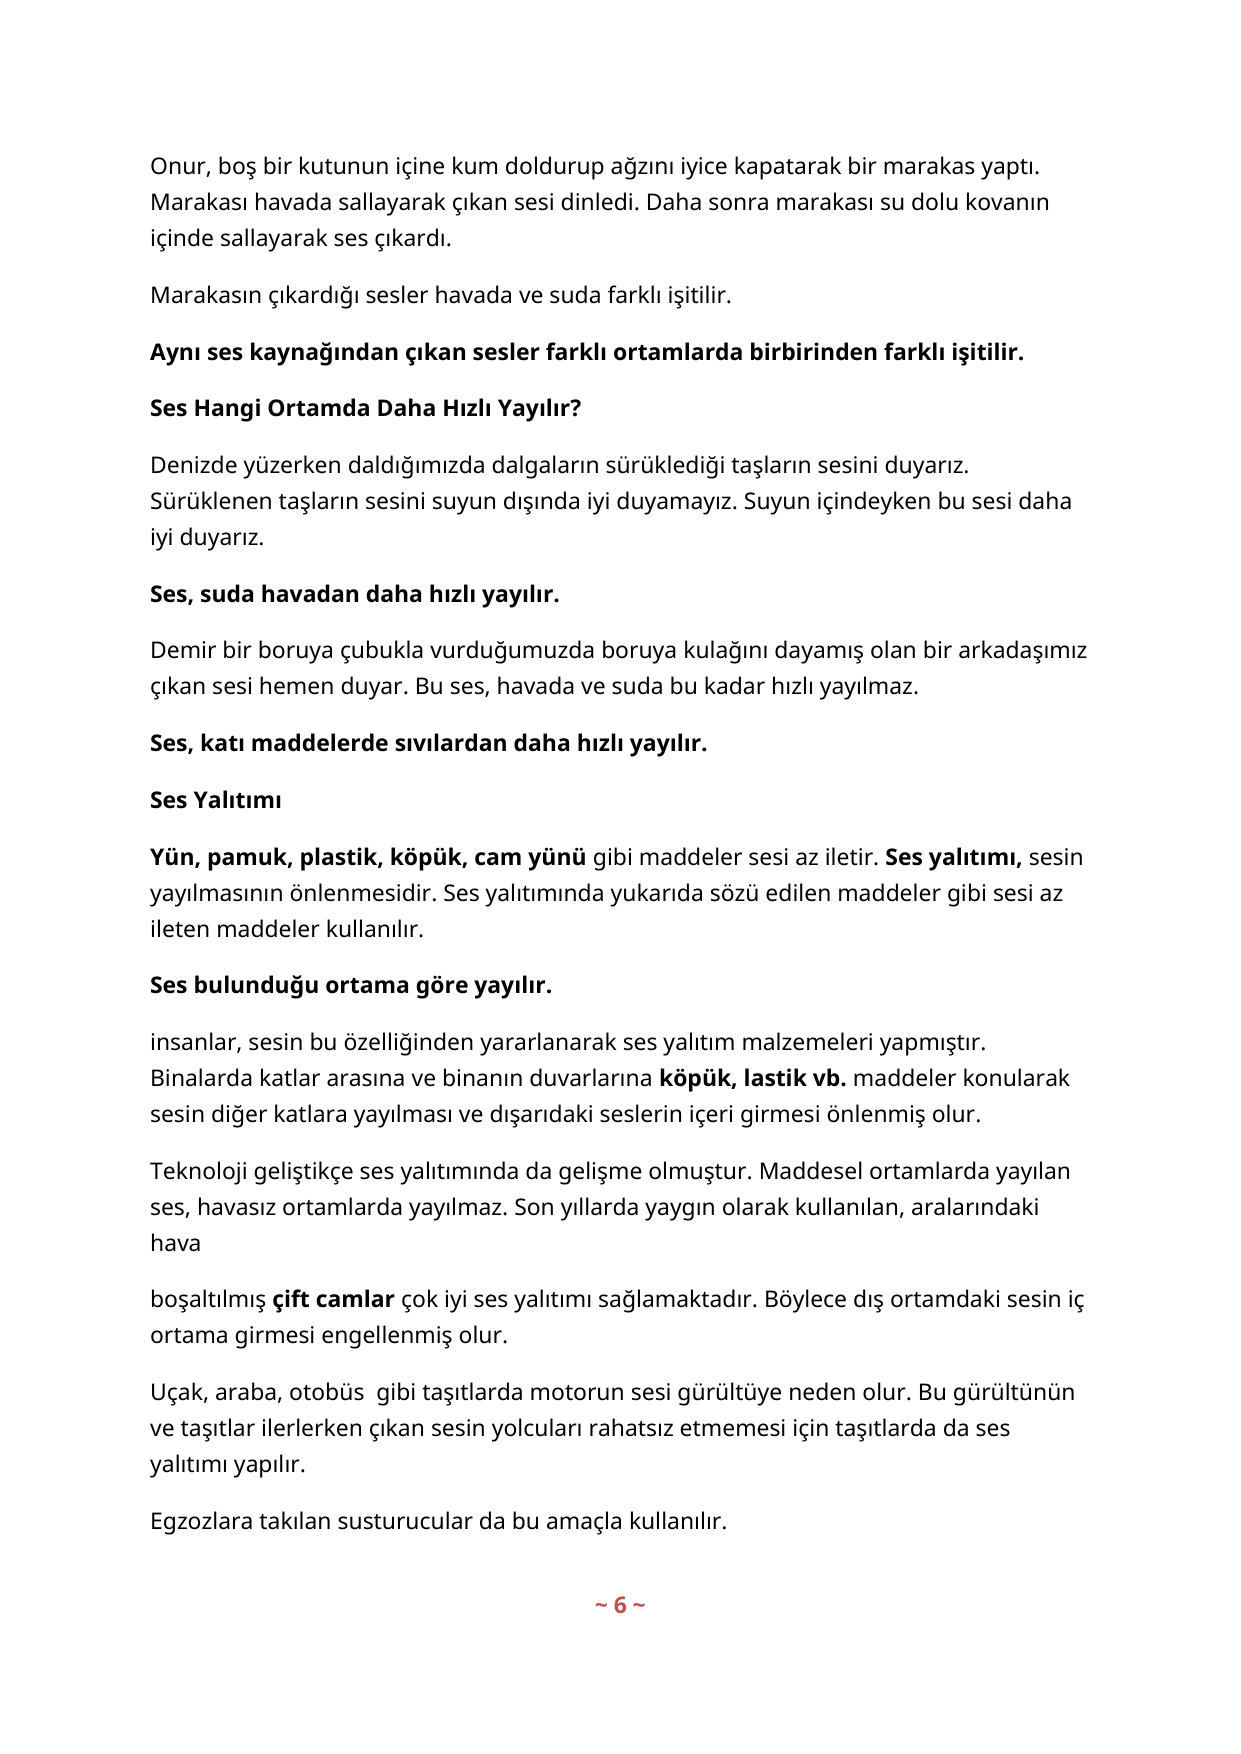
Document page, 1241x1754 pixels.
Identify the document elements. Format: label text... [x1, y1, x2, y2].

text Denizde yüzerken daldığımızda dalgaların sürüklediği taşların sesini duyarız. Sürüklenen taşların sesini suyun dışında iyi duyamayız. Suyun içindeyken bu sesi daha iyi duyarız. [150, 449, 1090, 552]
text Uçak, araba, otobüs gibi taşıtlarda motorun sesi gürültüye neden olur. Bu gürültünün ve taşıtlar ilerlerken çıkan sesin yolcuları rahatsız etmemesi için taşıtlarda da ses yalıtımı yapılır. [150, 1376, 1090, 1479]
text Ses bulunduğu ortama göre yayılır. [150, 969, 1090, 1001]
text Ses Yalıtımı [150, 784, 1090, 815]
text Marakasın çıkardığı sesler havada ve suda farklı işitilir. [150, 279, 1090, 310]
text insanlar, sesin bu özelliğinden yararlanarak ses yalıtım malzemeleri yapmıştır. Binalarda katlar arasına ve binanın duvarlarına köpük, lastik vb. maddeler konularak sesin diğer katlara yayılması ve dışarıdaki seslerin içeri girmesi önlenmiş olur. [150, 1026, 1090, 1129]
text Demir bir boruya çubukla vurduğumuzda boruya kulağını dayamış olan bir arkadaşımız çıkan sesi hemen duyar. Bu ses, havada ve suda bu kadar hızlı yayılmaz. [150, 634, 1090, 702]
text Aynı ses kaynağından çıkan sesler farklı ortamlarda birbirinden farklı işitilir. [150, 335, 1090, 367]
text Ses, katı maddelerde sıvılardan daha hızlı yayılır. [150, 727, 1090, 758]
text Ses Hangi Ortamda Daha Hızlı Yayılır? [150, 392, 1090, 423]
text Ses, suda havadan daha hızlı yayılır. [150, 578, 1090, 609]
text Onur, boş bir kutunun içine kum doldurup ağzını iyice kapatarak bir marakas yaptı. Marakası havada sallayarak çıkan sesi dinledi. Daha sonra marakası su dolu kovanın içinde sallayarak ses çıkardı. [150, 150, 1090, 253]
text Egzozlara takılan susturucular da bu amaçla kullanılır. [150, 1505, 1090, 1536]
text boşaltılmış çift camlar çok iyi ses yalıtımı sağlamaktadır. Böylece dış ortamdaki sesin iç ortama girmesi engellenmiş olur. [150, 1283, 1090, 1351]
text Yün, pamuk, plastik, köpük, cam yünü gibi maddeler sesi az iletir. Ses yalıtımı, sesin yayılmasının önlenmesidir. Ses yalıtımında yukarıda sözü edilen maddeler gibi sesi az ileten maddeler kullanılır. [150, 841, 1090, 944]
text Teknoloji geliştikçe ses yalıtımında da gelişme olmuştur. Maddesel ortamlarda yayılan ses, havasız ortamlarda yayılmaz. Son yıllarda yaygın olarak kullanılan, aralarındaki hava [150, 1155, 1090, 1258]
